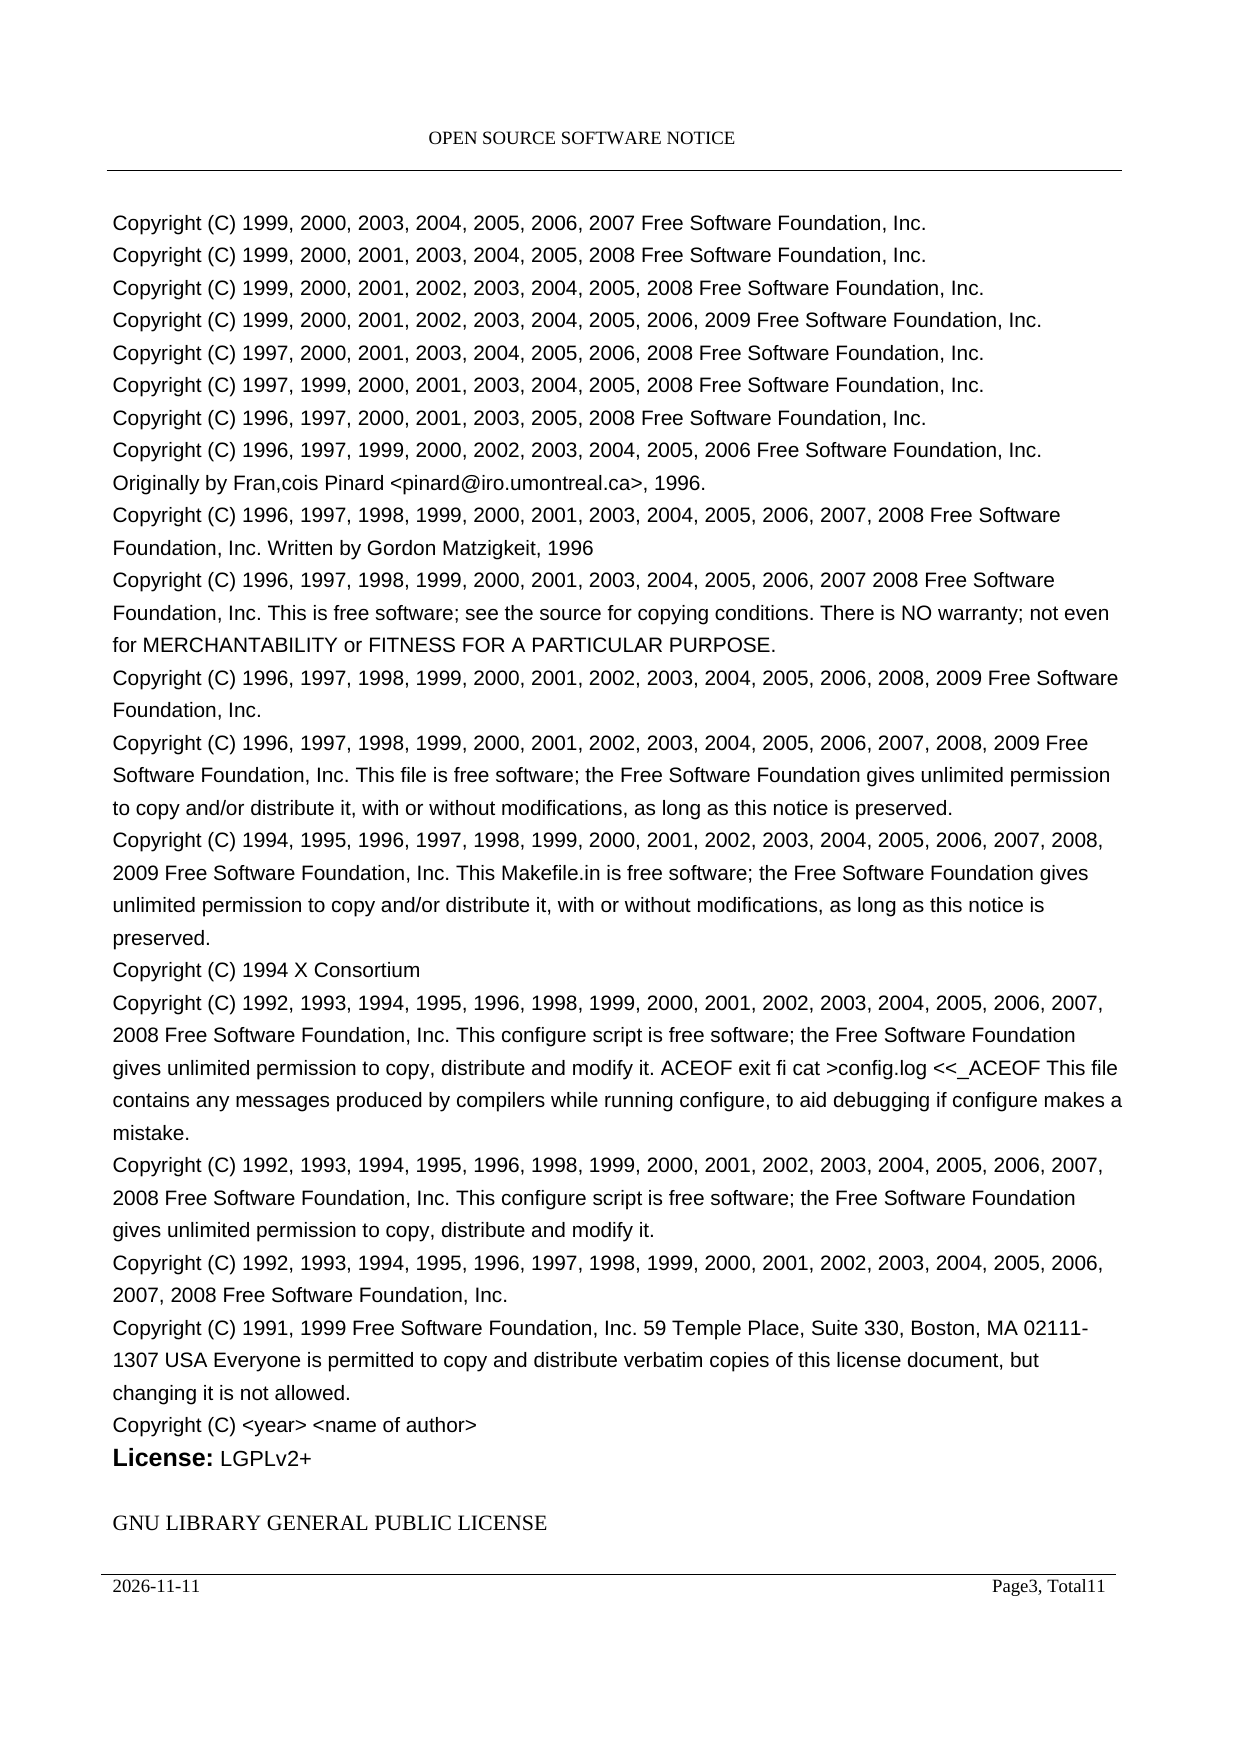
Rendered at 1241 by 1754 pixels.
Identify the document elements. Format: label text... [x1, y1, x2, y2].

text Copyright (C) 1992, 1993, 1994, 1995, 1996, 1998, 1999, 2000, 2001, 2002, 2003, 2004, 2005, 2006, 2007, 2008 Free Software Foundation, Inc. This configure script is free software; the Free Software Foundation gives unlimited permission to copy, distribute and modify it. ACEOF exit fi cat >config.log <<_ACEOF This file contains any messages produced by compilers while running configure, to aid debugging if configure makes a mistake. [112, 986, 1128, 1149]
text Copyright (C) 1991, 1999 Free Software Foundation, Inc. 59 Temple Place, Suite 330, Boston, MA 02111-1307 USA Everyone is permitted to copy and distribute verbatim copies of this license document, but changing it is not allowed. [112, 1311, 1128, 1409]
text Copyright (C) 1999, 2000, 2003, 2004, 2005, 2006, 2007 Free Software Foundation, Inc. [112, 206, 1128, 239]
text Copyright (C) 1992, 1993, 1994, 1995, 1996, 1998, 1999, 2000, 2001, 2002, 2003, 2004, 2005, 2006, 2007, 2008 Free Software Foundation, Inc. This configure script is free software; the Free Software Foundation gives unlimited permission to copy, distribute and modify it. [112, 1149, 1128, 1246]
text Copyright (C) 1997, 1999, 2000, 2001, 2003, 2004, 2005, 2008 Free Software Foundation, Inc. [112, 369, 1128, 401]
text Copyright (C) 1996, 1997, 2000, 2001, 2003, 2005, 2008 Free Software Foundation, Inc. [112, 401, 1128, 434]
text Copyright (C) 1997, 2000, 2001, 2003, 2004, 2005, 2006, 2008 Free Software Foundation, Inc. [112, 336, 1128, 369]
text Copyright (C) 1999, 2000, 2001, 2002, 2003, 2004, 2005, 2008 Free Software Foundation, Inc. [112, 271, 1128, 304]
text Copyright (C) 1994, 1995, 1996, 1997, 1998, 1999, 2000, 2001, 2002, 2003, 2004, 2005, 2006, 2007, 2008, 2009 Free Software Foundation, Inc. This Makefile.in is free software; the Free Software Foundation gives unlimited permission to copy and/or distribute it, with or without modifications, as long as this notice is preserved. [112, 824, 1128, 954]
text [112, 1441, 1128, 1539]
text Copyright (C) 1996, 1997, 1998, 1999, 2000, 2001, 2002, 2003, 2004, 2005, 2006, 2007, 2008, 2009 Free Software Foundation, Inc. This file is free software; the Free Software Foundation gives unlimited permission to copy and/or distribute it, with or without modifications, as long as this notice is preserved. [112, 726, 1128, 824]
text Copyright (C) 1994 X Consortium [112, 954, 1128, 986]
text Copyright (C) 1996, 1997, 1998, 1999, 2000, 2001, 2002, 2003, 2004, 2005, 2006, 2008, 2009 Free Software Foundation, Inc. [112, 661, 1128, 726]
text Copyright (C) 1999, 2000, 2001, 2002, 2003, 2004, 2005, 2006, 2009 Free Software Foundation, Inc. [112, 304, 1128, 336]
text Copyright (C) 1992, 1993, 1994, 1995, 1996, 1997, 1998, 1999, 2000, 2001, 2002, 2003, 2004, 2005, 2006, 2007, 2008 Free Software Foundation, Inc. [112, 1246, 1128, 1311]
text Copyright (C) 1996, 1997, 1999, 2000, 2002, 2003, 2004, 2005, 2006 Free Software Foundation, Inc. Originally by Fran,cois Pinard <pinard@iro.umontreal.ca>, 1996. [112, 434, 1128, 499]
text Copyright (C) 1996, 1997, 1998, 1999, 2000, 2001, 2003, 2004, 2005, 2006, 2007 2008 Free Software Foundation, Inc. This is free software; see the source for copying conditions. There is NO warranty; not even for MERCHANTABILITY or FITNESS FOR A PARTICULAR PURPOSE. [112, 564, 1128, 661]
text Copyright (C) 1999, 2000, 2001, 2003, 2004, 2005, 2008 Free Software Foundation, Inc. [112, 239, 1128, 271]
text Copyright (C) <year> <name of author> [112, 1409, 1128, 1441]
text Copyright (C) 1996, 1997, 1998, 1999, 2000, 2001, 2003, 2004, 2005, 2006, 2007, 2008 Free Software Foundation, Inc. Written by Gordon Matzigkeit, 1996 [112, 499, 1128, 564]
